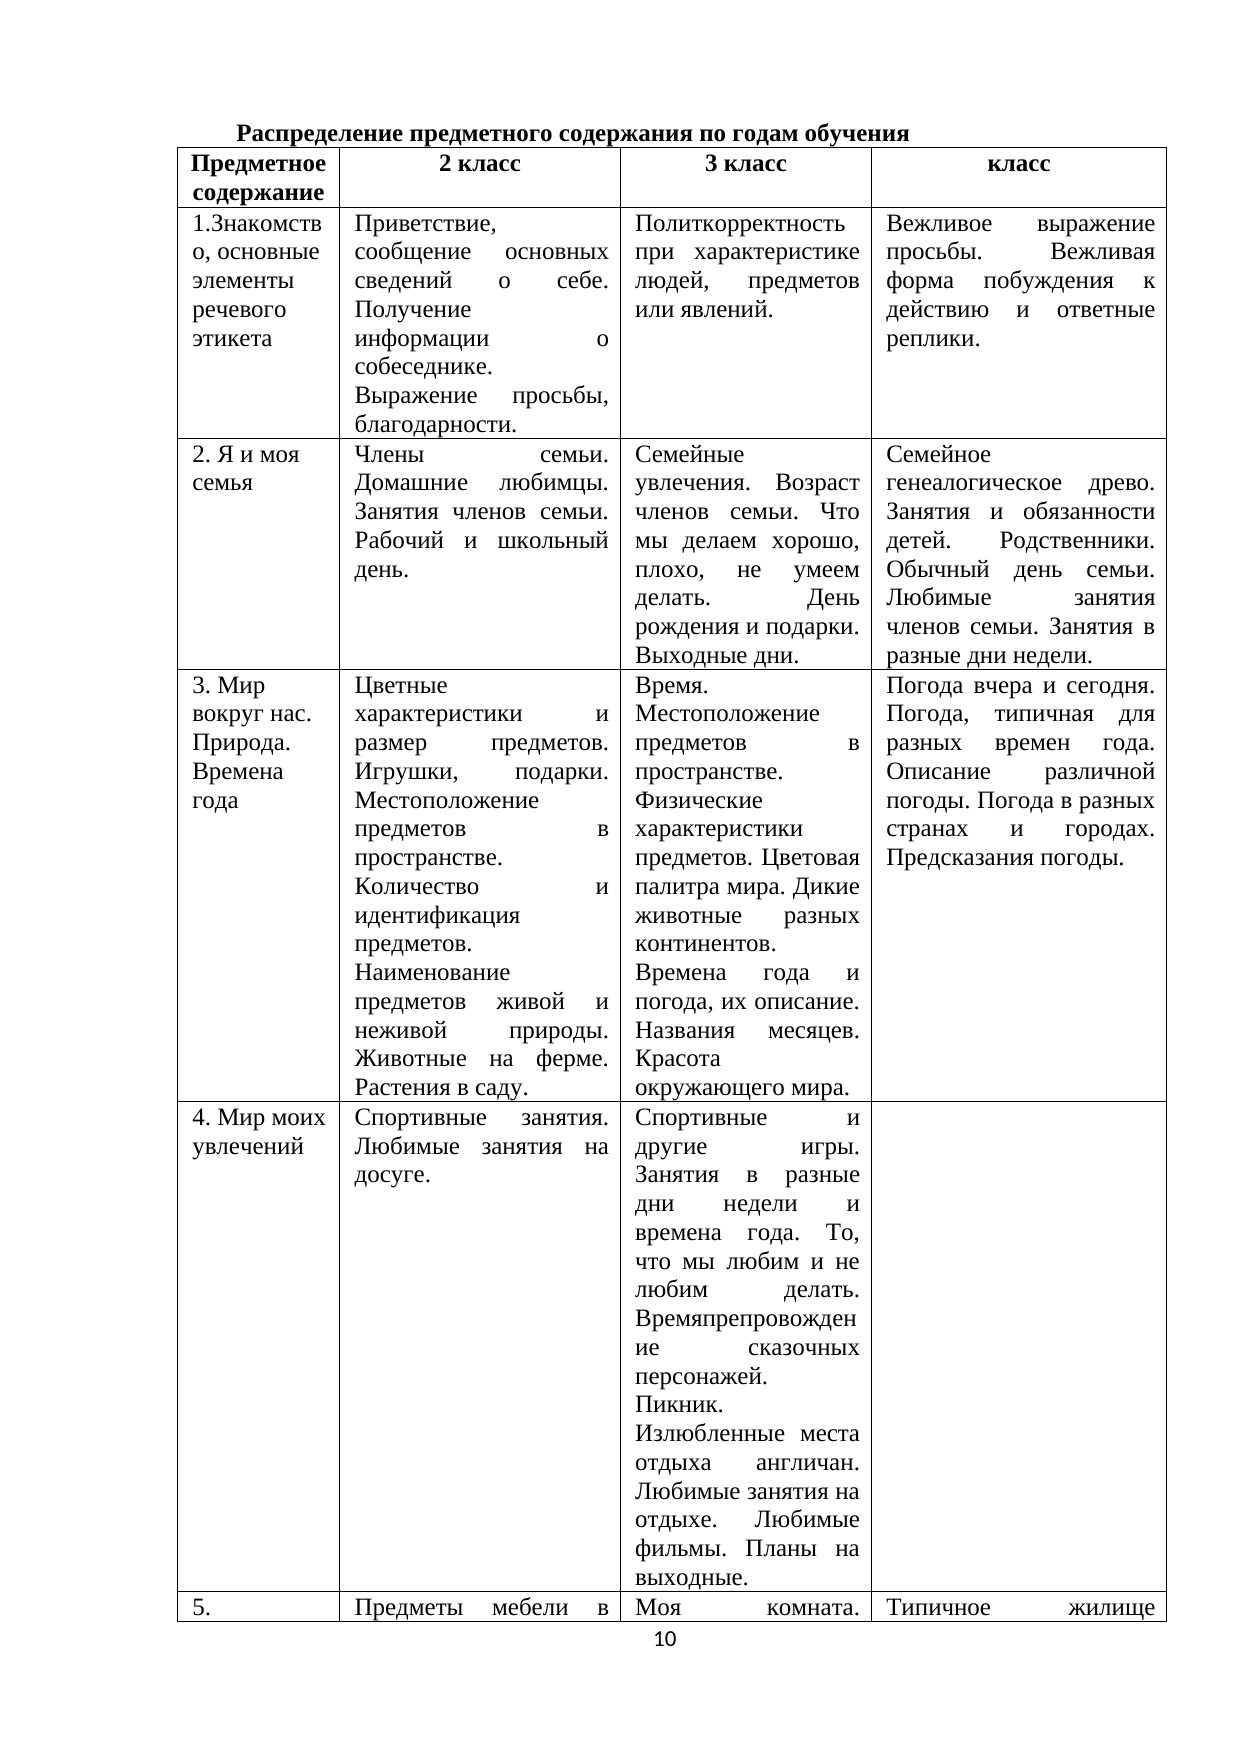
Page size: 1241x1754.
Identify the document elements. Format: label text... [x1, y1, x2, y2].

table_cell 1.Знакомство, основные элементы речевого этикета [178, 208, 339, 438]
table_cell Погода вчера и сегодня. Погода, типичная для разных времен года. Описание различной погоды. Погода в разных странах и городах. Предсказания погоды. [872, 670, 1166, 1101]
table_cell Спортивные занятия. Любимые занятия на досуге. [340, 1102, 620, 1591]
table_header класс [872, 148, 1166, 207]
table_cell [621, 1592, 871, 1621]
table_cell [178, 1592, 339, 1621]
table_cell 3. Мир вокруг нас. Природа. Времена года [178, 670, 339, 1101]
table_header 3 класс [621, 148, 871, 207]
table_cell Вежливое выражение просьбы. Вежливая форма побуждения к действию и ответные реплики. [872, 208, 1166, 438]
table_cell Семейные увлечения. Возраст членов семьи. Что мы делаем хорошо, плохо, не умеем делать. День рождения и подарки. Выходные дни. [621, 439, 871, 669]
table_cell Приветствие, сообщение основных сведений о себе. Получение информации о собеседнике. Выражение просьбы, благодарности. [340, 208, 620, 438]
table_cell Политкорректность при характеристике людей, предметов или явлений. [621, 208, 871, 438]
table_cell 2. Я и моя семья [178, 439, 339, 669]
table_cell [340, 1592, 620, 1621]
table_cell Семейное генеалогическое древо. Занятия и обязанности детей. Родственники. Обычный день семьи. Любимые занятия членов семьи. Занятия в разные дни недели. [872, 439, 1166, 669]
table_cell Время. Местоположение предметов в пространстве. Физические характеристики предметов. Цветовая палитра мира. Дикие животные разных континентов. Времена года и погода, их описание. Названия месяцев. Красота окружающего мира. [621, 670, 871, 1101]
table_header Предметное содержание [178, 148, 339, 207]
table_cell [872, 1592, 1166, 1621]
table_cell [872, 1102, 1166, 1591]
table_cell Спортивные и другие игры. Занятия в разные дни недели и времена года. То, что мы любим и не любим делать. Времяпрепровождение сказочных персонажей. Пикник. Излюбленные места отдыха англичан. Любимые занятия на отдыхе. Любимые фильмы. Планы на выходные. [621, 1102, 871, 1591]
table_cell 4. Мир моих увлечений [178, 1102, 339, 1591]
text Распределение предметного содержания по годам обучения [177, 118, 1152, 147]
table_cell Члены семьи. Домашние любимцы. Занятия членов семьи. Рабочий и школьный день. [340, 439, 620, 669]
table_cell Цветные характеристики и размер предметов. Игрушки, подарки. Местоположение предметов в пространстве. Количество и идентификация предметов. Наименование предметов живой и неживой природы. Животные на ферме. Растения в саду. [340, 670, 620, 1101]
table_header 2 класс [340, 148, 620, 207]
